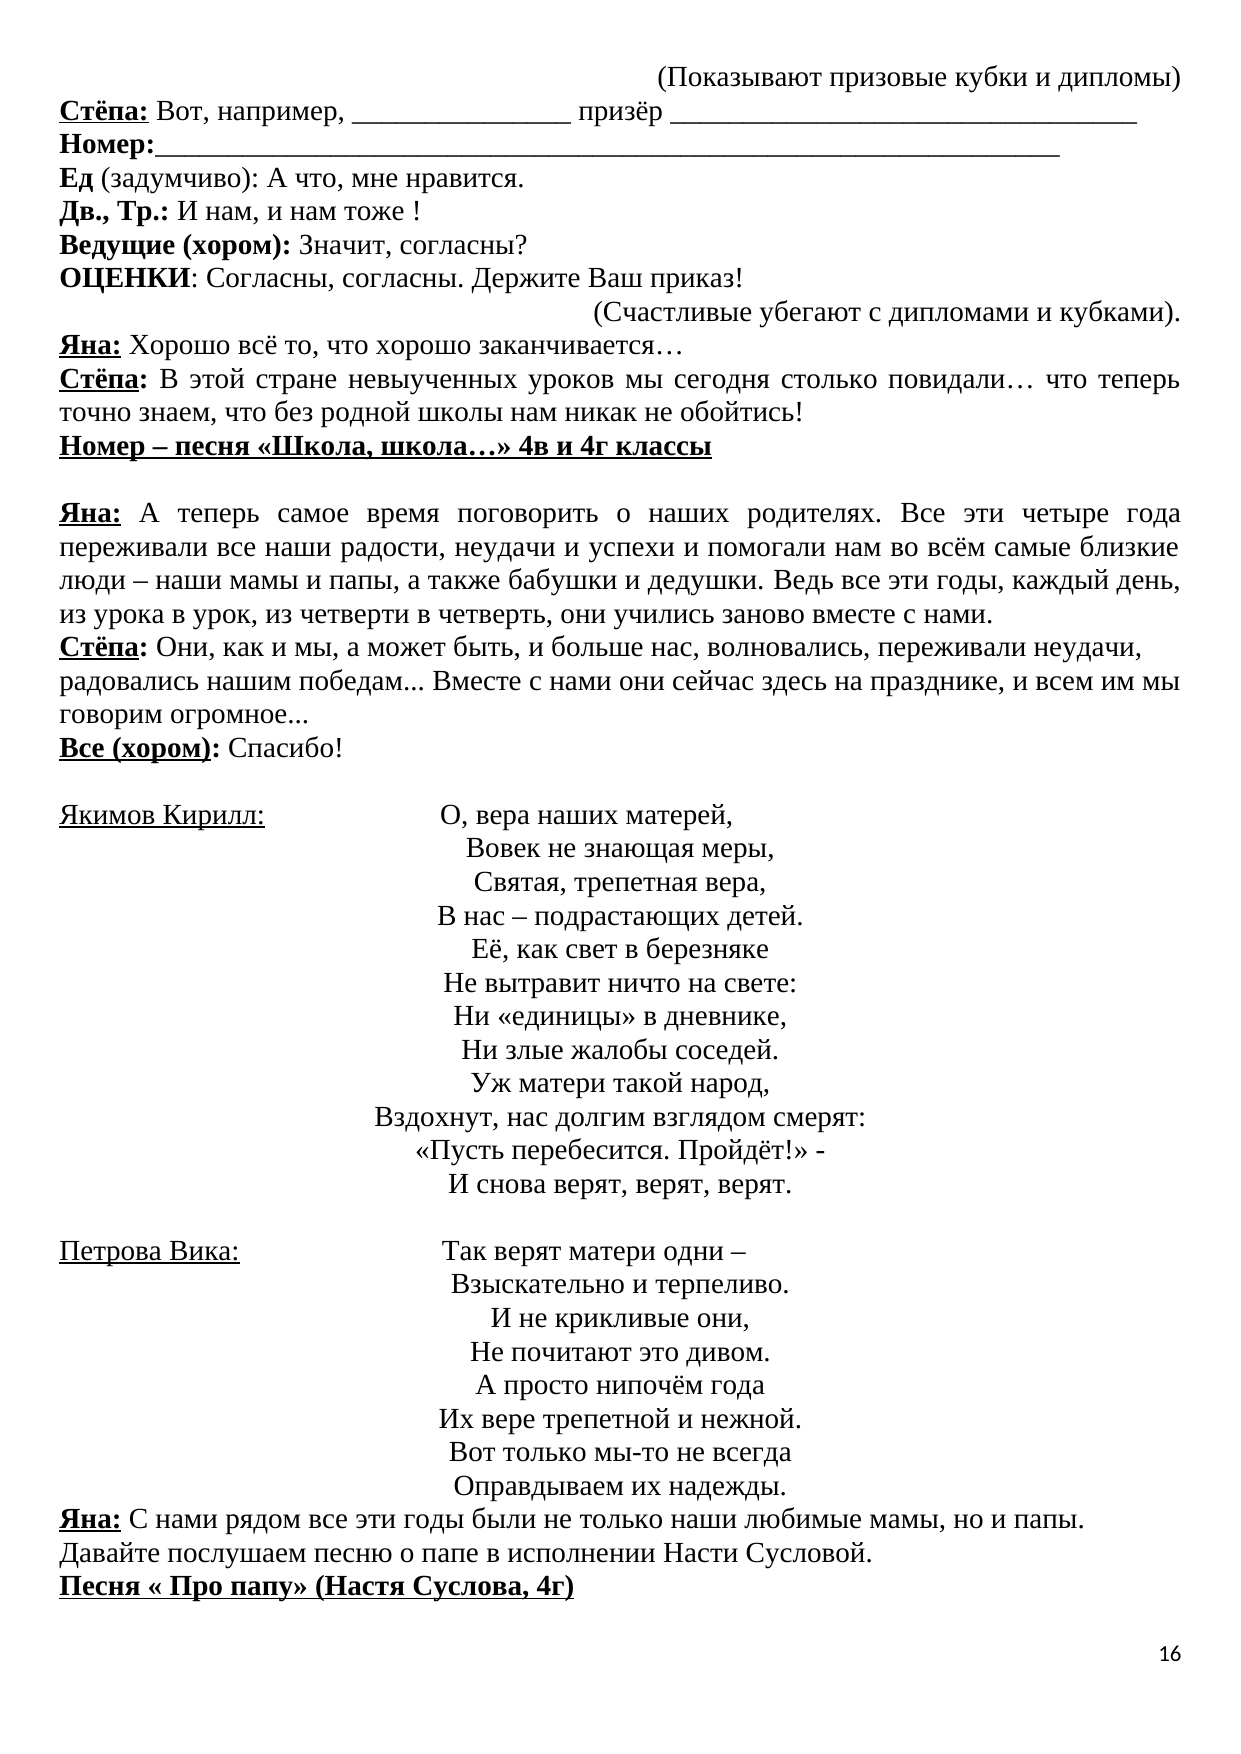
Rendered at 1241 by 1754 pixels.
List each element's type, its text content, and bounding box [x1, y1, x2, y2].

text Якимов Кирилл: О, вера наших матерей, [59, 797, 1181, 831]
text «Пусть перебесится. Пройдёт!» - [59, 1132, 1181, 1166]
text Не вытравит ничто на свете: [59, 965, 1181, 998]
text Ед (задумчиво): А что, мне нравится. [59, 160, 1181, 193]
text Стёпа: Они, как и мы, а может быть, и больше нас, волновались, переживали неудачи, радовались нашим победам... Вместе с нами они сейчас здесь на празднике, и всем им мы говорим огромное... [59, 629, 1181, 730]
text Песня « Про папу» (Настя Суслова, 4г) [59, 1568, 1181, 1602]
text Петрова Вика: Так верят матери одни – [59, 1233, 1181, 1267]
text Уж матери такой народ, [59, 1065, 1181, 1099]
text Номер – песня «Школа, школа…» 4в и 4г классы [59, 428, 1181, 462]
text Яна: С нами рядом все эти годы были не только наши любимые мамы, но и папы. Давайте послушаем песню о папе в исполнении Насти Сусловой. [59, 1501, 1181, 1568]
text Не почитают это дивом. [59, 1334, 1181, 1367]
text Вовек не знающая меры, [59, 831, 1181, 864]
text Вот только мы-то не всегда [59, 1434, 1181, 1468]
text (Счастливые убегают с дипломами и кубками). [59, 294, 1181, 327]
text Вздохнут, нас долгим взглядом смерят: [59, 1099, 1181, 1132]
text А просто нипочём года [59, 1367, 1181, 1401]
text Оправдываем их надежды. [59, 1468, 1181, 1501]
text Святая, трепетная вера, [59, 864, 1181, 898]
text Стёпа: В этой стране невыученных уроков мы сегодня столько повидали… что теперь точно знаем, что без родной школы нам никак не обойтись! [59, 361, 1181, 428]
text Их вере трепетной и нежной. [59, 1401, 1181, 1434]
text Взыскательно и терпеливо. [59, 1267, 1181, 1300]
text (Показывают призовые кубки и дипломы) [59, 59, 1181, 93]
text Все (хором): Спасибо! [59, 730, 1181, 763]
text Номер:______________________________________________________________ [59, 126, 1181, 160]
text Яна: А теперь самое время поговорить о наших родителях. Все эти четыре года переживали все наши радости, неудачи и успехи и помогали нам во всём самые близкие люди – наши мамы и папы, а также бабушки и дедушки. Ведь все эти годы, каждый день, из урока в урок, из четверти в четверть, они учились заново вместе с нами. [59, 495, 1181, 629]
text Ни «единицы» в дневнике, [59, 998, 1181, 1032]
text В нас – подрастающих детей. [59, 898, 1181, 931]
text И не крикливые они, [59, 1300, 1181, 1334]
text Ведущие (хором): Значит, согласны? [59, 227, 1181, 260]
text Стёпа: Вот, например, _______________ призёр ________________________________ [59, 93, 1181, 126]
text И снова верят, верят, верят. [59, 1166, 1181, 1199]
text Ни злые жалобы соседей. [59, 1032, 1181, 1065]
text Яна: Хорошо всё то, что хорошо заканчивается… [59, 327, 1181, 361]
text ОЦЕНКИ: Согласны, согласны. Держите Ваш приказ! [59, 260, 1181, 294]
text Её, как свет в березняке [59, 931, 1181, 965]
text Дв., Тр.: И нам, и нам тоже ! [59, 193, 1181, 227]
